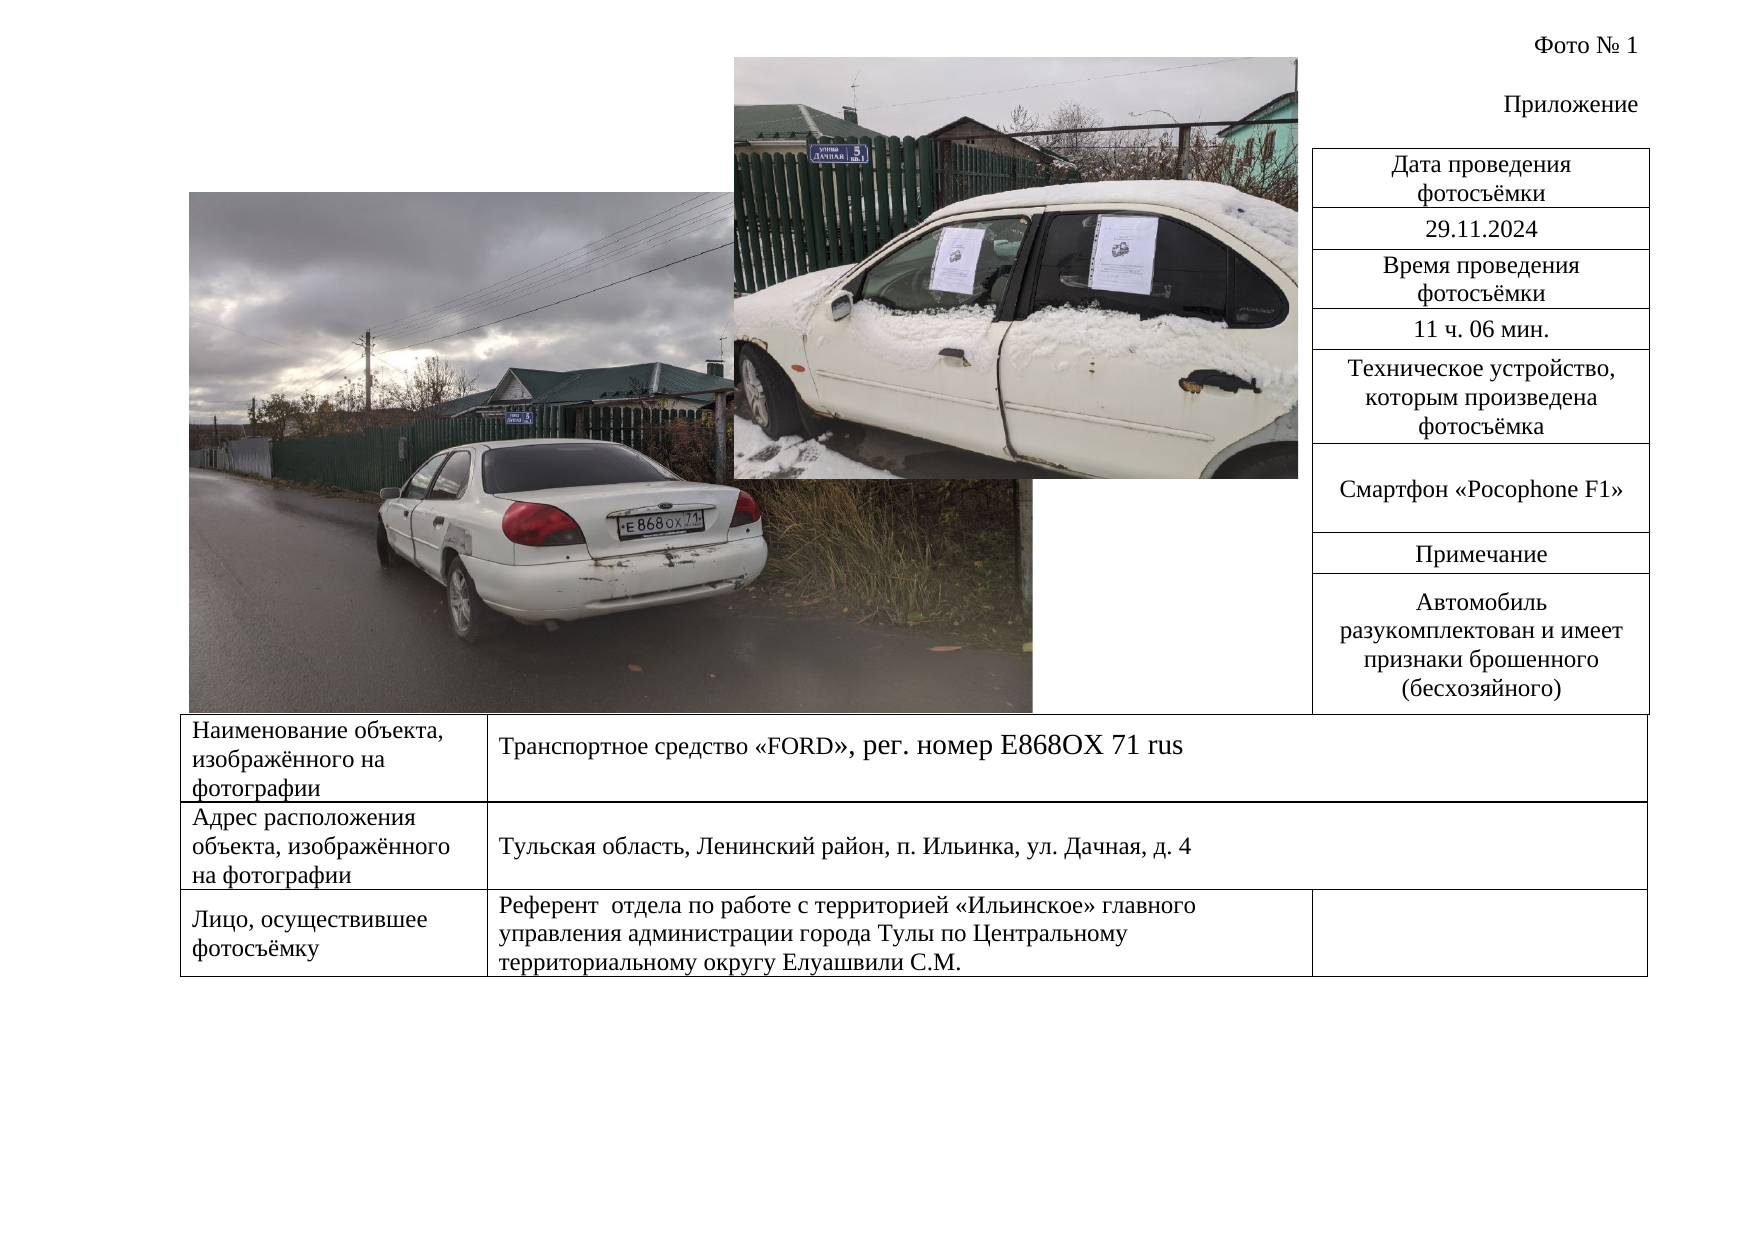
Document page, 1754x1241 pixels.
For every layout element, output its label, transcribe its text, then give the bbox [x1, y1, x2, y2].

picture [734, 57, 1299, 479]
table_header [1288, 30, 1313, 714]
table_cell Примечание [1313, 533, 1649, 573]
table_cell 29.11.2024 [1313, 208, 1649, 248]
table_cell Референт отдела по работе с территорией «Ильинское» главного управления администрации города Тулы по Центральному территориальному округу Елуашвили С.М. [488, 890, 1312, 976]
table_header Фото № 1 [1313, 30, 1650, 89]
table_cell Дата проведения фотосъёмки [1313, 149, 1649, 207]
table_cell Наименование объекта, изображённого на фотографии [181, 715, 487, 801]
table_cell 11 ч. 06 мин. [1313, 309, 1649, 349]
table_cell Время проведения фотосъёмки [1313, 250, 1649, 307]
table_cell Транспортное средство «FORD», рег. номер Е868ОХ 71 rus [488, 715, 1647, 801]
table_cell Адрес расположения объекта, изображённого на фотографии [181, 803, 487, 889]
table_cell Техническое устройство, которым произведена фотосъёмка [1313, 350, 1649, 443]
table_cell Приложение [1313, 89, 1650, 148]
table_cell Смартфон «Pocophone F1» [1313, 444, 1649, 532]
table_cell [1313, 890, 1647, 976]
table_header [181, 30, 1288, 714]
table_cell Автомобиль разукомплектован и имеет признаки брошенного (бесхозяйного) [1313, 574, 1649, 714]
table_cell Лицо, осуществившее фотосъёмку [181, 890, 487, 976]
table_cell Тульская область, Ленинский район, п. Ильинка, ул. Дачная, д. 4 [488, 803, 1647, 889]
